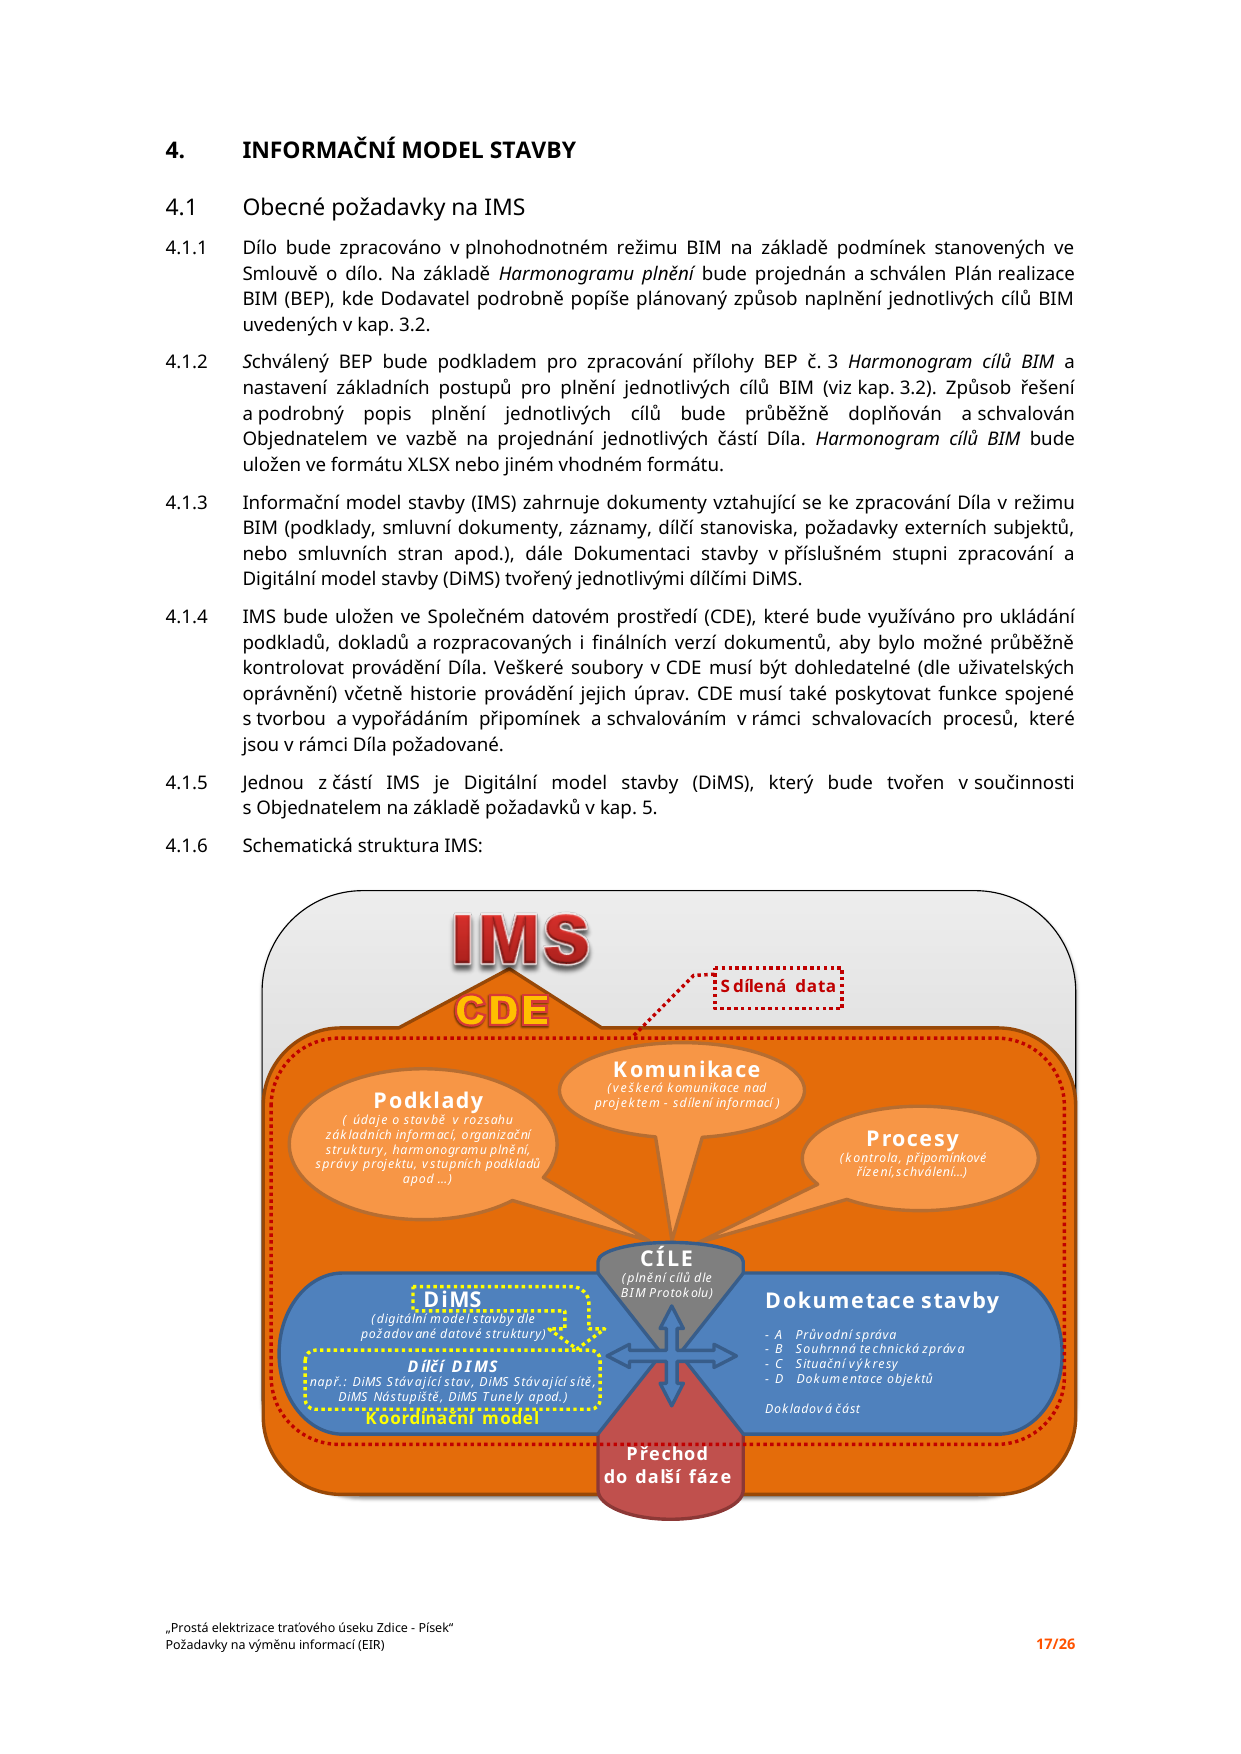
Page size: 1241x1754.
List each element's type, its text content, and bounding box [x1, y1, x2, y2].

text IMS bude uložen ve Společném datovém prostředí (CDE), které bude využíváno pro ukládání podkladů, dokladů a rozpracovaných i finálních verzí dokumentů, aby bylo možné průběžně kontrolovat provádění Díla. Veškeré soubory v CDE musí být dohledatelné (dle uživatelských oprávnění) včetně historie provádění jejich úprav. CDE musí také poskytovat funkce spojené s tvorbou a vypořádáním připomínek a schvalováním v rámci schvalovacích procesů, které jsou v rámci Díla požadované. [165, 603, 1075, 757]
text Informační model stavby (IMS) zahrnuje dokumenty vztahující se ke zpracování Díla v režimu BIM (podklady, smluvní dokumenty, záznamy, dílčí stanoviska, požadavky externích subjektů, nebo smluvních stran apod.), dále Dokumentaci stavby v příslušném stupni zpracování a Digitální model stavby (DiMS) tvořený jednotlivými dílčími DiMS. [165, 489, 1075, 591]
text Dílo bude zpracováno v plnohodnotném režimu BIM na základě podmínek stanovených ve Smlouvě o dílo. Na základě Harmonogramu plnění bude projednán a schválen Plán realizace BIM (BEP), kde Dodavatel podrobně popíše plánovaný způsob naplnění jednotlivých cílů BIM uvedených v kap. 3.2. [165, 234, 1075, 336]
text Schválený BEP bude podkladem pro zpracování přílohy BEP č. 3 Harmonogram cílů BIM a nastavení základních postupů pro plnění jednotlivých cílů BIM (viz kap. 3.2). Způsob řešení a podrobný popis plnění jednotlivých cílů bude průběžně doplňován a schvalován Objednatelem ve vazbě na projednání jednotlivých částí Díla. Harmonogram cílů BIM bude uložen ve formátu XLSX nebo jiném vhodném formátu. [165, 349, 1075, 476]
text Informační model stavby [165, 134, 1075, 166]
text Jednou z částí IMS je Digitální model stavby (DiMS), který bude tvořen v součinnosti s Objednatelem na základě požadavků v kap. 5. [165, 769, 1075, 820]
text Obecné požadavky na IMS [165, 191, 1075, 222]
text Schematická struktura IMS: [165, 833, 1075, 858]
